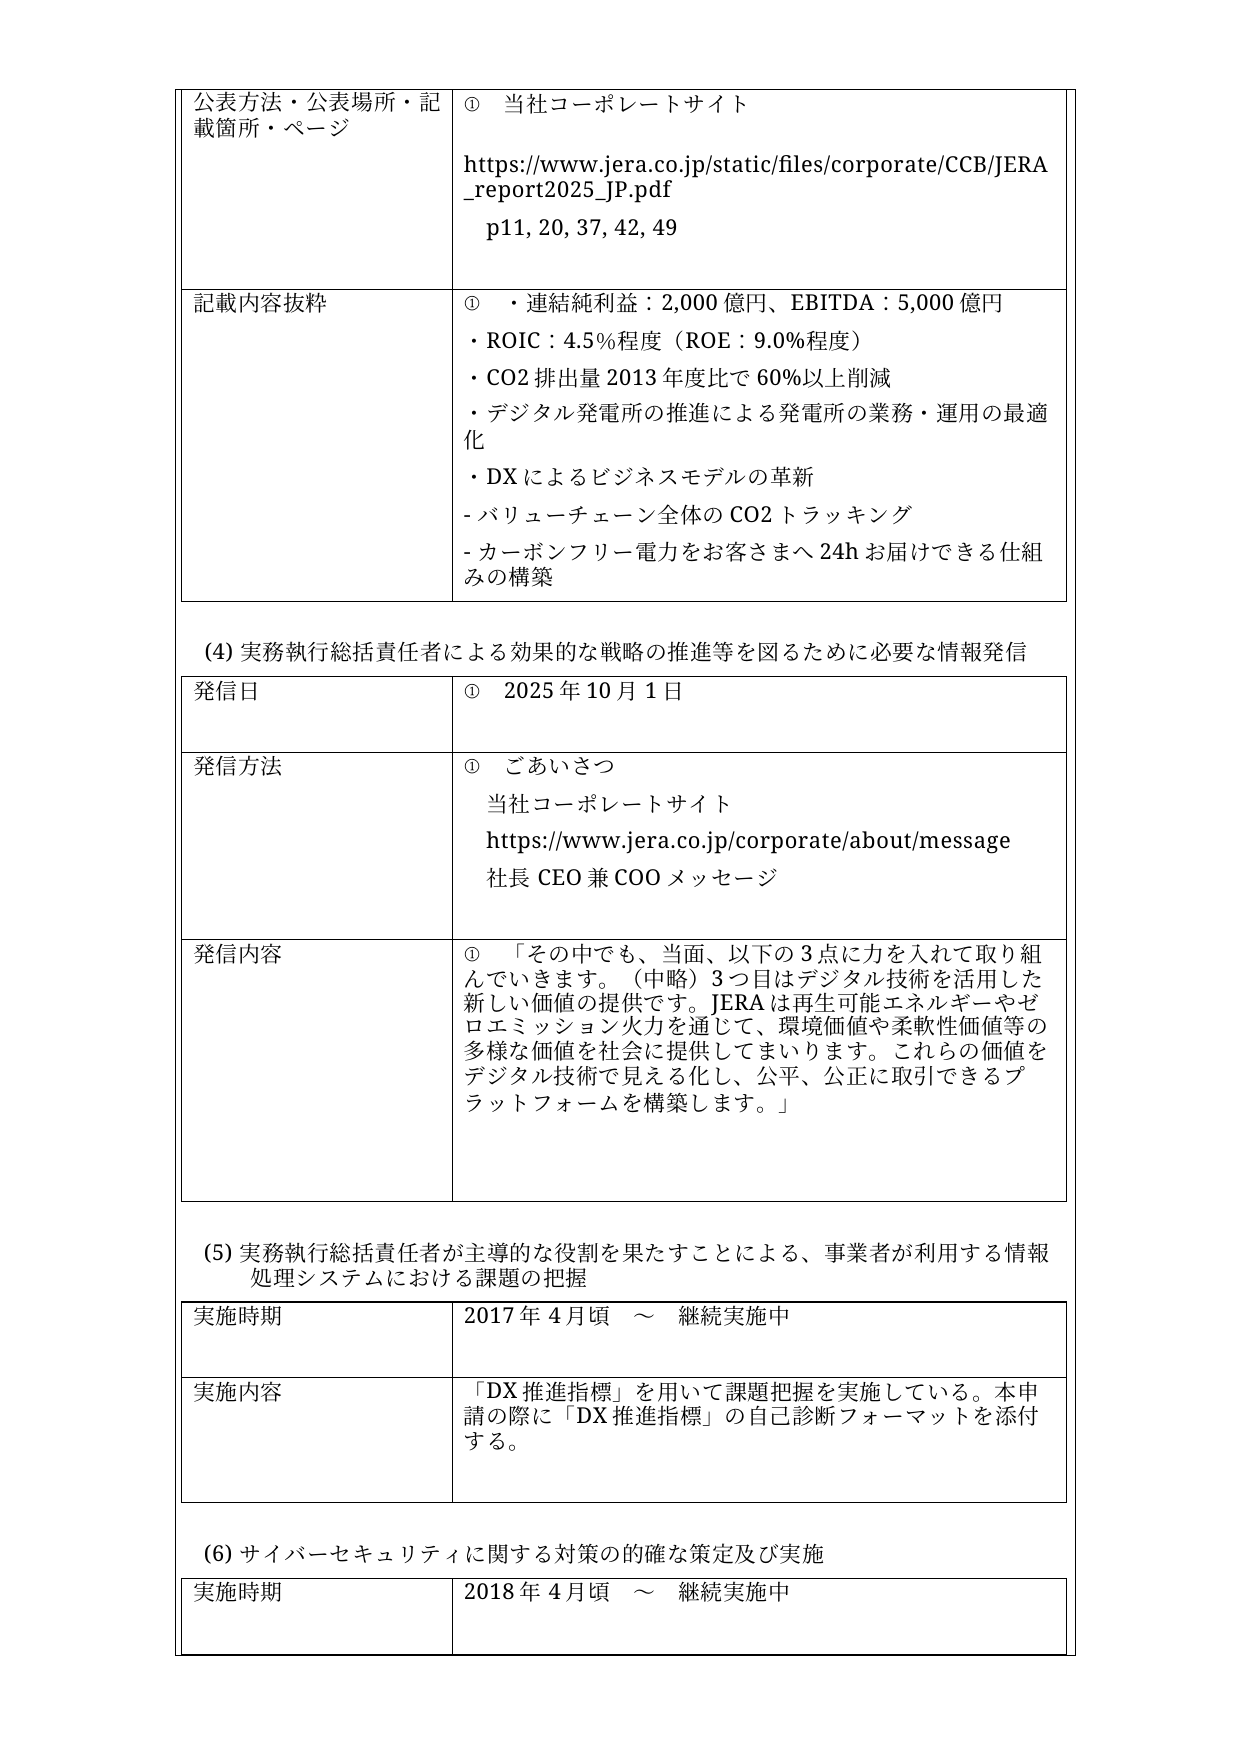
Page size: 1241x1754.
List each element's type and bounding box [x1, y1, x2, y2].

table_cell [176, 90, 1075, 1654]
